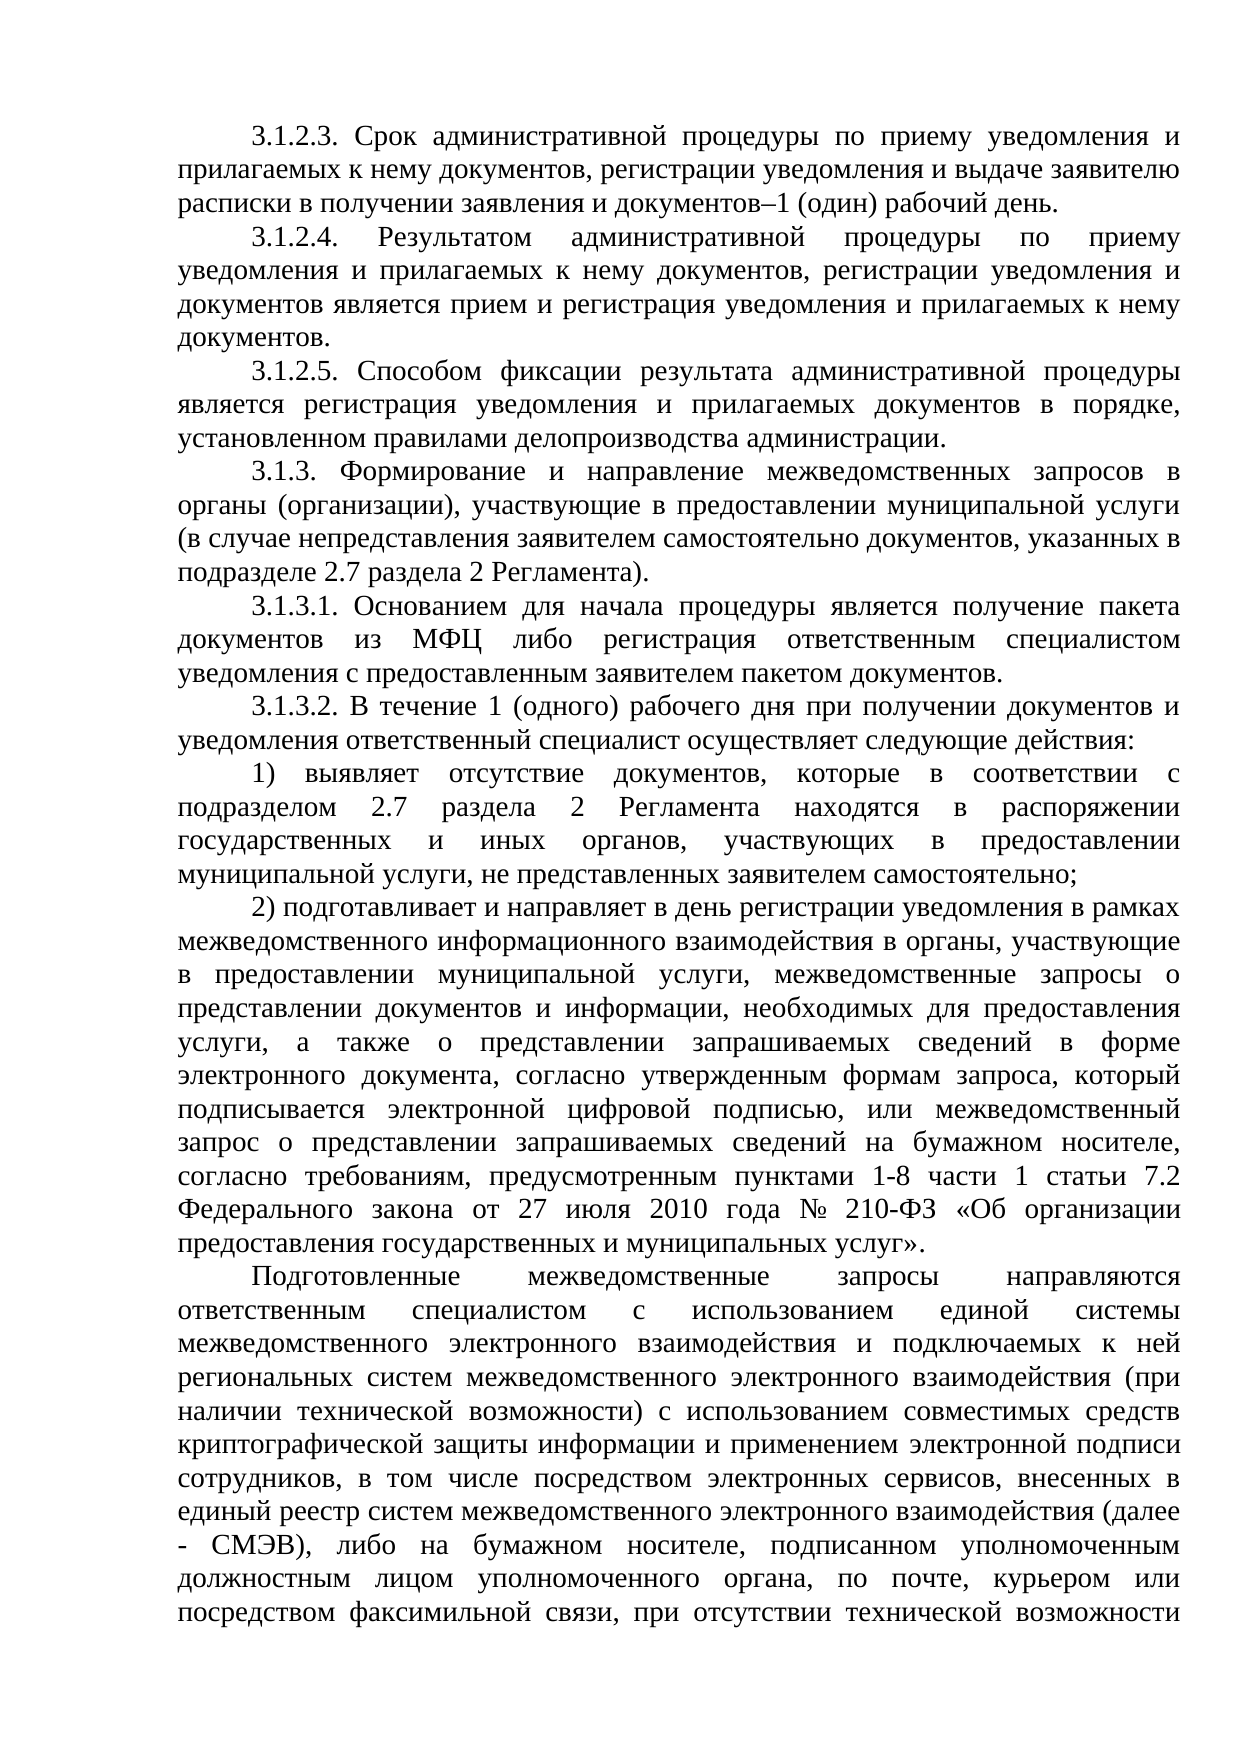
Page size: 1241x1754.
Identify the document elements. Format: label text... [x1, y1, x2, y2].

text 3.1.2.5. Способом фиксации результата административной процедуры является регистрация уведомления и прилагаемых документов в порядке, установленном правилами делопроизводства администрации. [177, 353, 1181, 453]
text 3.1.2.4. Результатом административной процедуры по приему уведомления и прилагаемых к нему документов, регистрации уведомления и документов является прием и регистрация уведомления и прилагаемых к нему документов. [177, 219, 1181, 353]
text 2) подготавливает и направляет в день регистрации уведомления в рамках межведомственного информационного взаимодействия в органы, участвующие в предоставлении муниципальной услуги, межведомственные запросы о представлении документов и информации, необходимых для предоставления услуги, а также о представлении запрашиваемых сведений в форме электронного документа, согласно утвержденным формам запроса, который подписывается электронной цифровой подписью, или межведомственный запрос о представлении запрашиваемых сведений на бумажном носителе, согласно требованиям, предусмотренным пунктами 1-8 части 1 статьи 7.2 Федерального закона от 27 июля 2010 года № 210-ФЗ «Об организации предоставления государственных и муниципальных услуг». [177, 889, 1181, 1258]
text 1) выявляет отсутствие документов, которые в соответствии с подразделом 2.7 раздела 2 Регламента находятся в распоряжении государственных и иных органов, участвующих в предоставлении муниципальной услуги, не представленных заявителем самостоятельно; [177, 755, 1181, 889]
text 3.1.3. Формирование и направление межведомственных запросов в органы (организации), участвующие в предоставлении муниципальной услуги (в случае непредставления заявителем самостоятельно документов, указанных в подразделе 2.7 раздела 2 Регламента). [177, 453, 1181, 588]
text 3.1.3.1. Основанием для начала процедуры является получение пакета документов из МФЦ либо регистрация ответственным специалистом уведомления с предоставленным заявителем пакетом документов. [177, 588, 1181, 688]
text 3.1.2.3. Срок административной процедуры по приему уведомления и прилагаемых к нему документов, регистрации уведомления и выдаче заявителю расписки в получении заявления и документов–1 (один) рабочий день. [177, 118, 1181, 219]
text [177, 1258, 1181, 1627]
text 3.1.3.2. В течение 1 (одного) рабочего дня при получении документов и уведомления ответственный специалист осуществляет следующие действия: [177, 688, 1181, 755]
